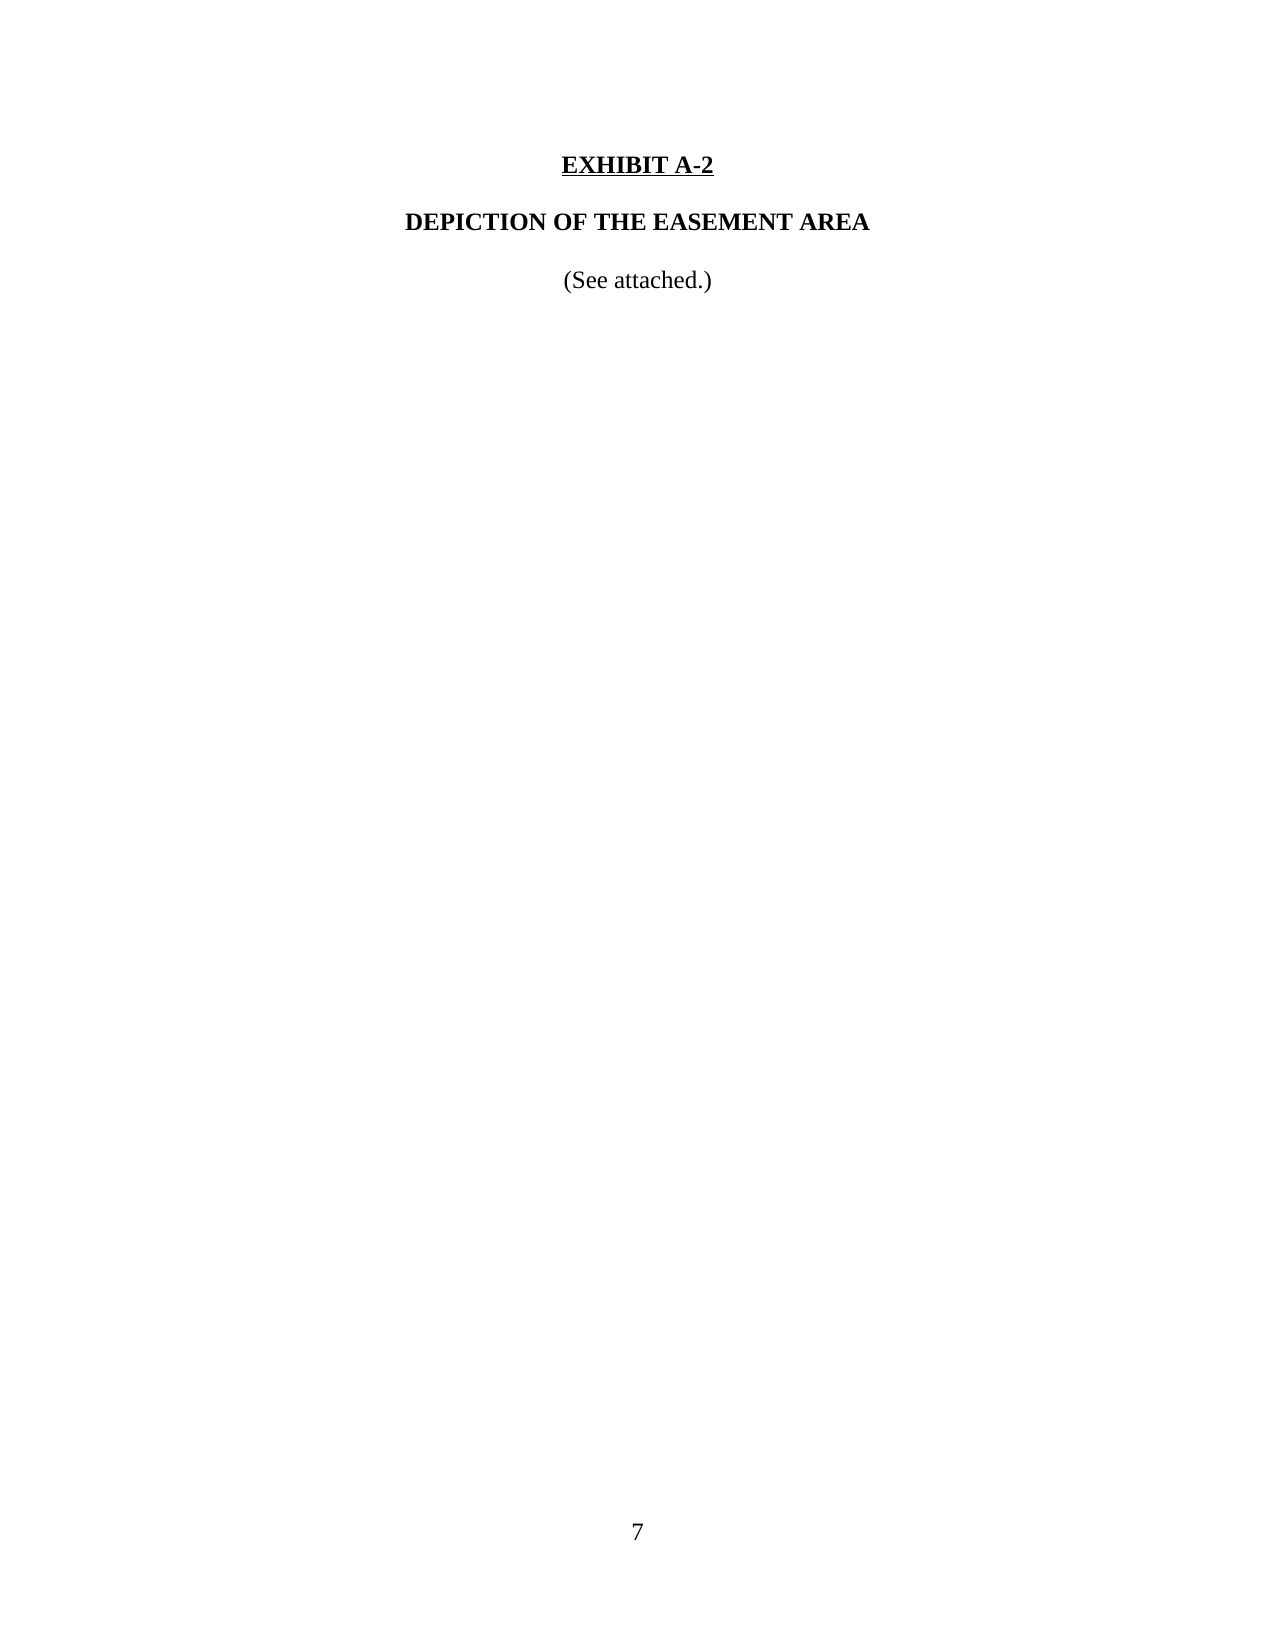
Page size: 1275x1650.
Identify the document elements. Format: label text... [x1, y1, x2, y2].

text (See attached.) [150, 265, 1125, 294]
text DEPICTION OF THE EASEMENT AREA [150, 207, 1125, 236]
text EXHIBIT A-2 [150, 150, 1125, 179]
